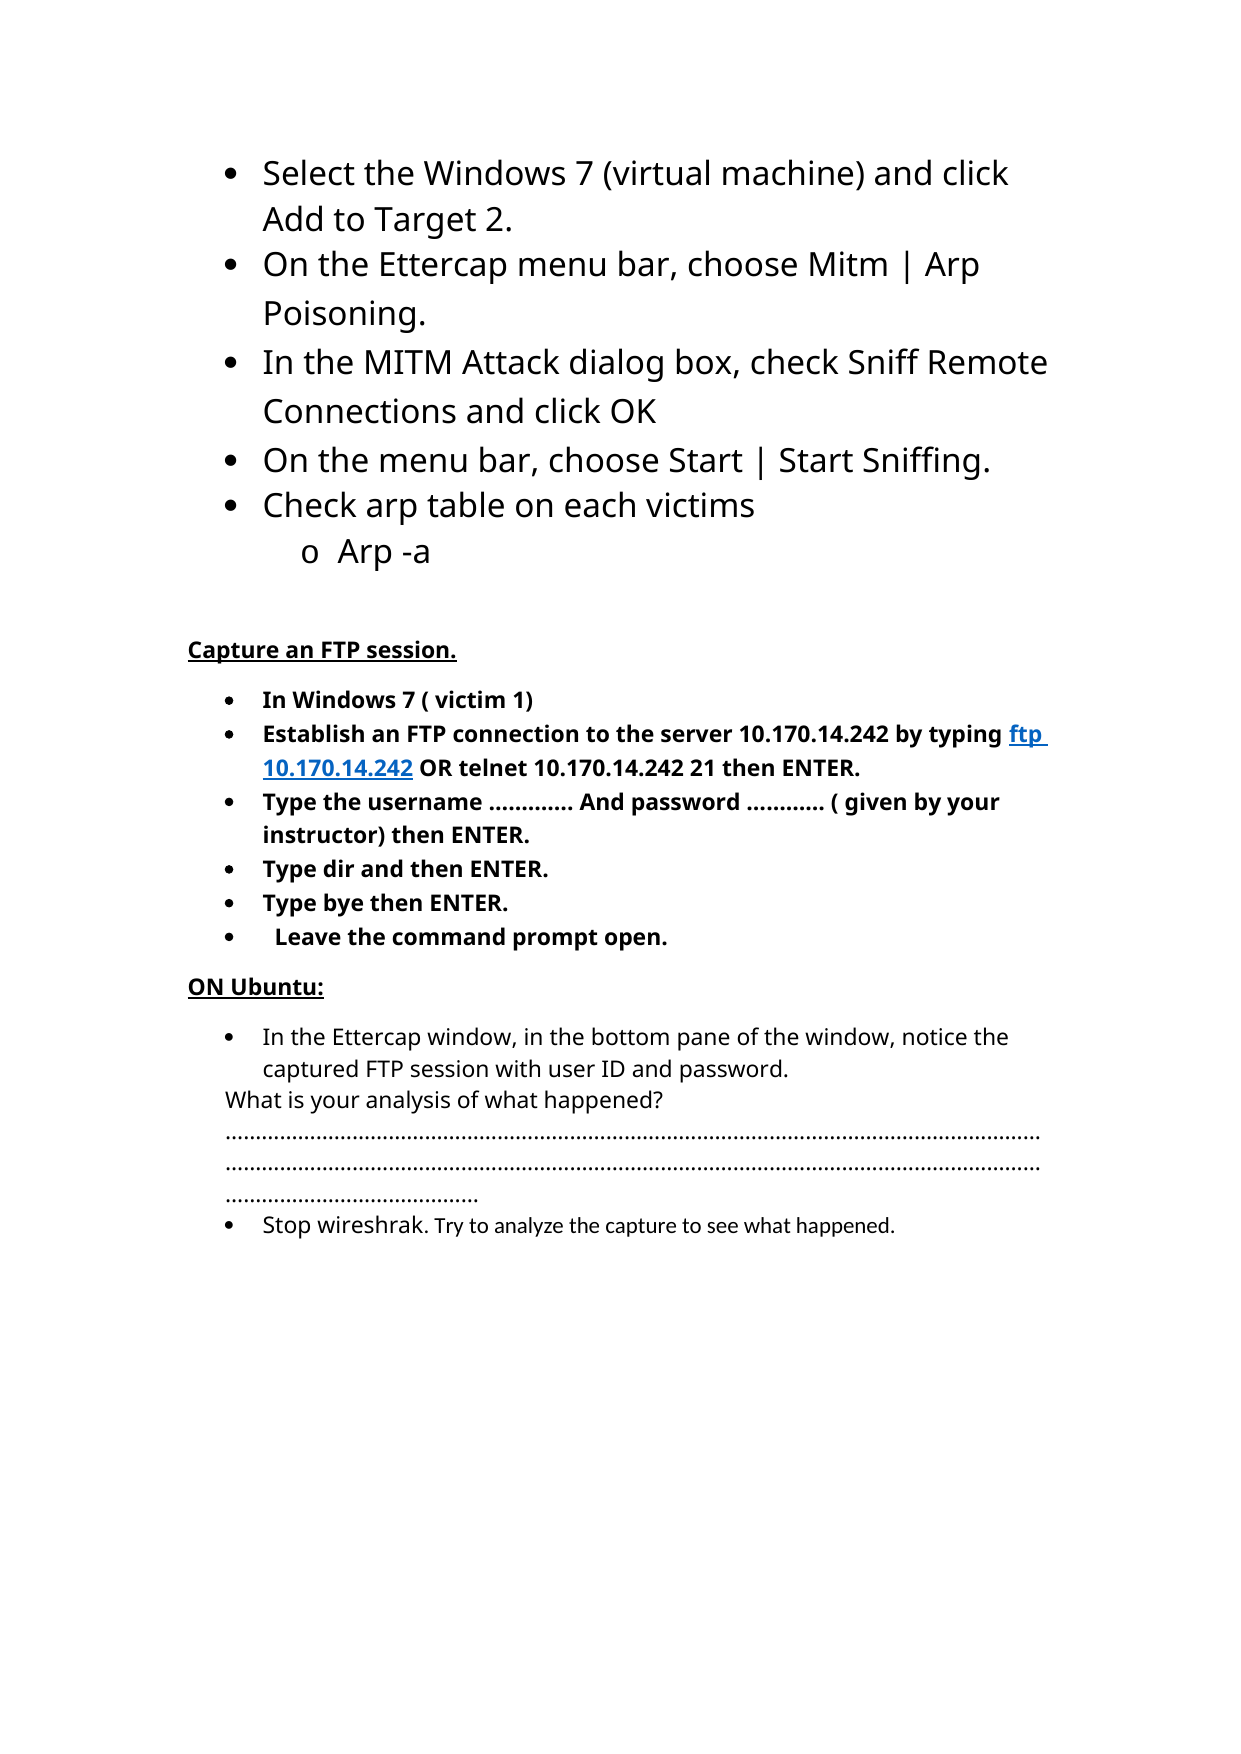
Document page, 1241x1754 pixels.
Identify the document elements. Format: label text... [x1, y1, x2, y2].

list Leave the command prompt open. [225, 921, 1053, 952]
list Type the username …………. And password ………… ( given by your instructor) then ENTER. [225, 786, 1053, 851]
list In Windows 7 ( victim 1) [225, 684, 1053, 716]
list Arp -a [300, 527, 1053, 573]
list In the Ettercap window, in the bottom pane of the window, notice the captured FTP session with user ID and password. [225, 1021, 1053, 1084]
list Type dir and then ENTER. [225, 853, 1053, 884]
text ON Ubuntu: [187, 971, 1053, 1002]
list Check arp table on each victims [225, 482, 1053, 527]
text …………………………………………………………………………………………………………………………………………………………………………………………………………………………………………………………………………………… [225, 1115, 1053, 1209]
list On the menu bar, choose Start | Start Sniffing. [225, 437, 1053, 482]
list On the Ettercap menu bar, choose Mitm | Arp Poisoning. [225, 241, 1053, 335]
list Establish an FTP connection to the server 10.170.14.242 by typing ftp 10.170.14.242 OR telnet 10.170.14.242 21 then ENTER. [225, 718, 1053, 783]
list Select the Windows 7 (virtual machine) and click Add to Target 2. [225, 150, 1053, 241]
list In the MITM Attack dialog box, check Sniff Remote Connections and click OK [225, 339, 1053, 433]
text What is your analysis of what happened? [225, 1084, 1053, 1115]
list Stop wireshrak. Try to analyze the capture to see what happened. [225, 1209, 1053, 1240]
list Type bye then ENTER. [225, 887, 1053, 918]
text Capture an FTP session. [187, 634, 1053, 665]
